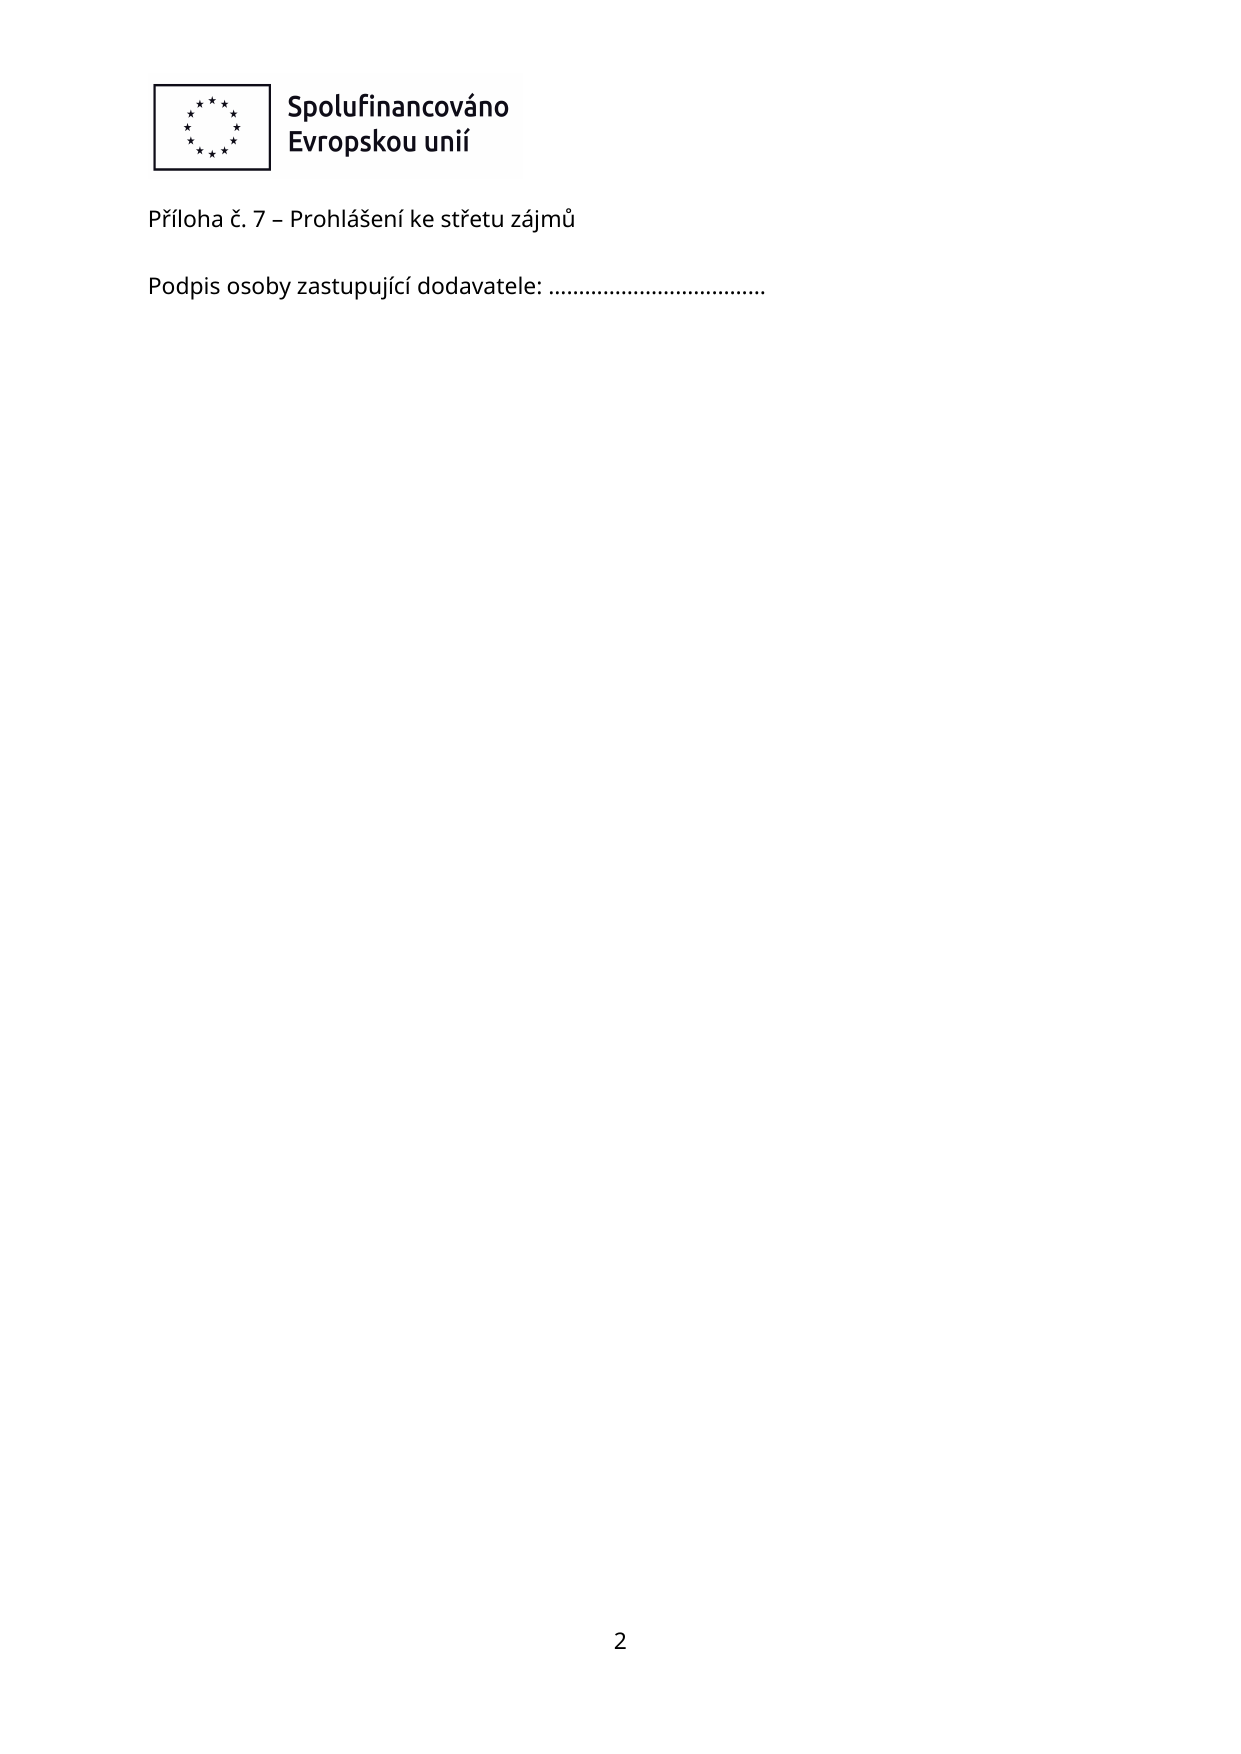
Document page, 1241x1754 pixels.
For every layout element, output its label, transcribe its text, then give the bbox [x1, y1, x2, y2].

picture [147, 73, 523, 179]
text Podpis osoby zastupující dodavatele: ……………………………… [148, 270, 1093, 301]
